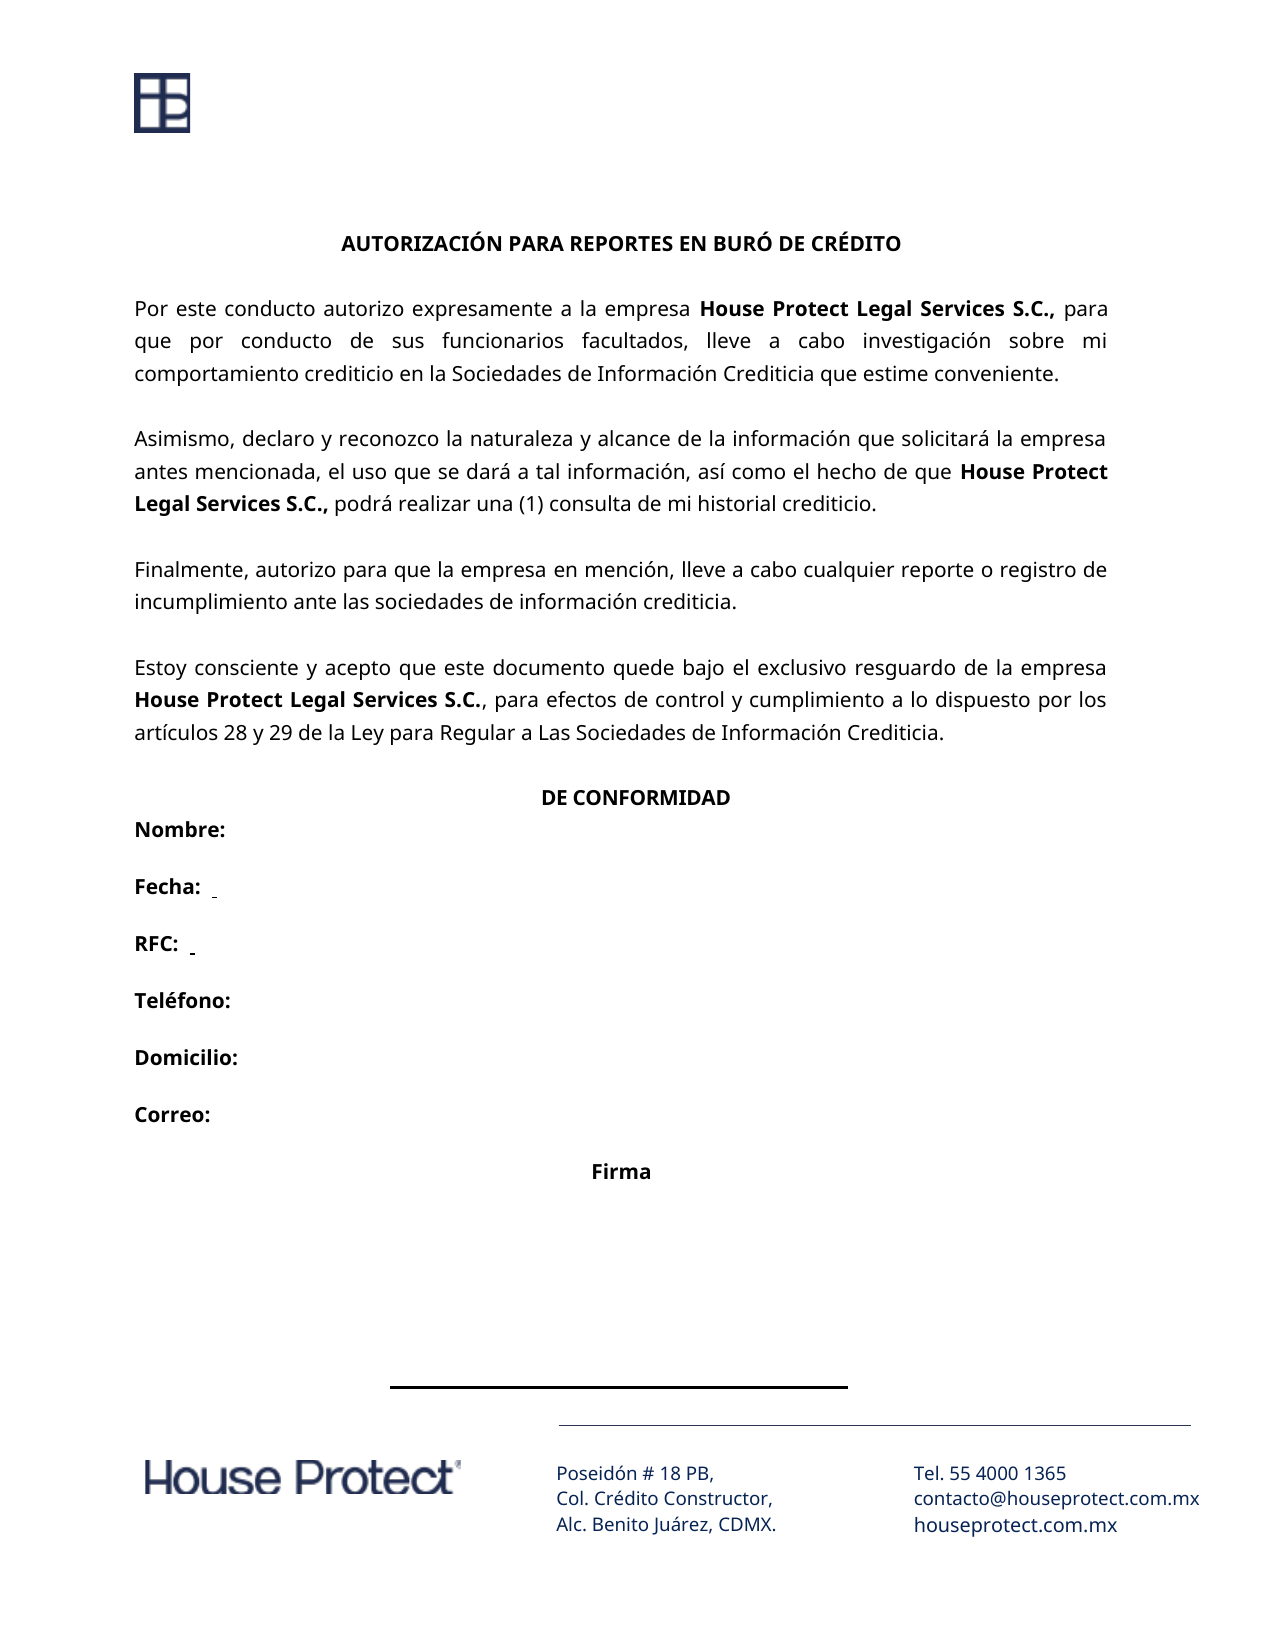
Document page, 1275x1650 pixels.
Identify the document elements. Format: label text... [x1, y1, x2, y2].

text Finalmente, autorizo para que la empresa en mención, lleve a cabo cualquier reporte o registro de incumplimiento ante las sociedades de información crediticia. [134, 555, 1108, 616]
text RFC: [134, 929, 1109, 958]
text Estoy consciente y acepto que este documento quede bajo el exclusivo resguardo de la empresa House Protect Legal Services S.C., para efectos de control y cumplimiento a lo dispuesto por los artículos 28 y 29 de la Ley para Regular a Las Sociedades de Información Crediticia. [134, 653, 1108, 746]
text Fecha: [134, 872, 1109, 901]
text AUTORIZACIÓN PARA REPORTES EN BURÓ DE CRÉDITO [134, 229, 1109, 257]
text Correo: [134, 1100, 1109, 1128]
text Nombre: [134, 816, 1109, 844]
text Firma [134, 1157, 1109, 1185]
text Domicilio: [134, 1043, 1109, 1072]
table_header [379, 1214, 864, 1392]
text Por este conducto autorizo expresamente a la empresa House Protect Legal Services S.C., para que por conducto de sus funcionarios facultados, lleve a cabo investigación sobre mi comportamiento crediticio en la Sociedades de Información Crediticia que estime conveniente. [134, 294, 1108, 388]
text DE CONFORMIDAD [134, 783, 1138, 811]
text Asimismo, declaro y reconozco la naturaleza y alcance de la información que solicitará la empresa antes mencionada, el uso que se dará a tal información, así como el hecho de que House Protect Legal Services S.C., podrá realizar una (1) consulta de mi historial crediticio. [134, 424, 1108, 518]
text Teléfono: [134, 986, 1109, 1015]
